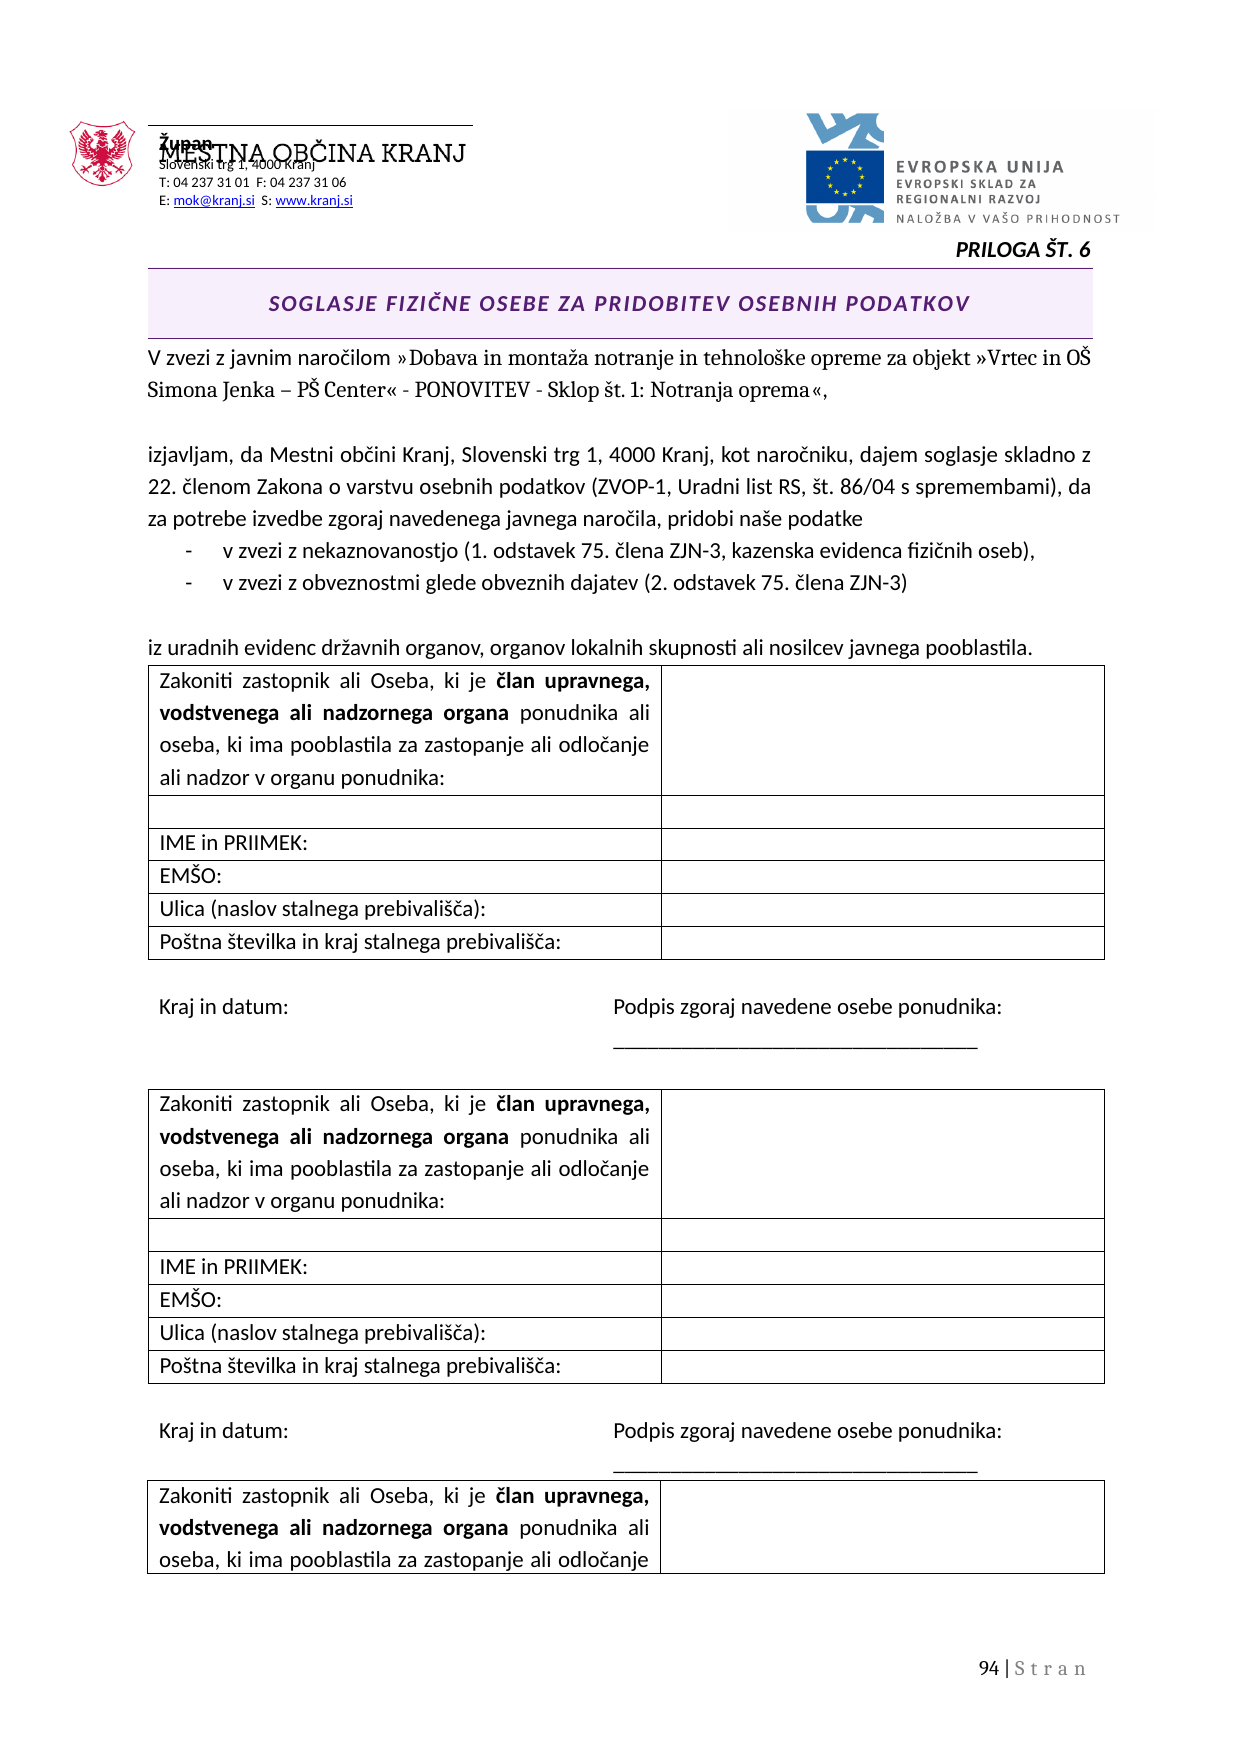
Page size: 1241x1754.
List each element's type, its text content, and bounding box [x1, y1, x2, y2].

text PRILOGA ŠT. 6 [148, 235, 1093, 263]
list v zvezi z nekaznovanostjo (1. odstavek 75. člena ZJN-3, kazenska evidenca fizičnih oseb), [185, 536, 1093, 564]
table_cell [662, 1252, 1104, 1284]
table_cell [662, 1285, 1104, 1317]
table_cell IME in PRIIMEK: [149, 829, 661, 860]
table_cell [662, 1351, 1104, 1383]
table_cell Poštna številka in kraj stalnega prebivališča: [149, 1351, 661, 1383]
table_header [662, 666, 1104, 794]
table_cell EMŠO: [149, 1285, 661, 1317]
table_cell [661, 1481, 1104, 1573]
table_header [662, 1090, 1104, 1218]
table_cell IME in PRIIMEK: [149, 1252, 661, 1284]
list v zvezi z obveznostmi glede obveznih dajatev (2. odstavek 75. člena ZJN-3) [185, 568, 1093, 596]
text iz uradnih evidenc državnih organov, organov lokalnih skupnosti ali nosilcev javnega pooblastila. [148, 633, 1093, 661]
table_header Podpis zgoraj navedene osebe ponudnika: ________________________________ [602, 992, 1056, 1056]
table_cell [662, 1219, 1104, 1251]
table_header Podpis zgoraj navedene osebe ponudnika: ________________________________ [602, 1416, 1056, 1480]
table_header Zakoniti zastopnik ali Oseba, ki je član upravnega, vodstvenega ali nadzornega organa ponudnika ali oseba, ki ima pooblastila za zastopanje ali odločanje ali nadzor v organu ponudnika: [149, 666, 661, 794]
table_cell Ulica (naslov stalnega prebivališča): [149, 1318, 661, 1350]
text izjavljam, da Mestni občini Kranj, Slovenski trg 1, 4000 Kranj, kot naročniku, dajem soglasje skladno z 22. členom Zakona o varstvu osebnih podatkov (ZVOP-1, Uradni list RS, št. 86/04 s spremembami), da za potrebe izvedbe zgoraj navedenega javnega naročila, pridobi naše podatke [148, 440, 1093, 532]
table_cell [149, 1219, 661, 1251]
table_cell [662, 861, 1104, 893]
text SOGLASJE FIZIČNE OSEBE ZA PRIDOBITEV OSEBNIH PODATKOV [148, 269, 1093, 338]
text V zvezi z javnim naročilom »«, [148, 343, 1093, 403]
table_header Kraj in datum: [148, 1416, 602, 1480]
table_cell [662, 1318, 1104, 1350]
table_cell Ulica (naslov stalnega prebivališča): [149, 894, 661, 926]
table_cell EMŠO: [149, 861, 661, 893]
table_cell [662, 829, 1104, 860]
table_header Zakoniti zastopnik ali Oseba, ki je član upravnega, vodstvenega ali nadzornega organa ponudnika ali oseba, ki ima pooblastila za zastopanje ali odločanje ali nadzor v organu ponudnika: [149, 1090, 661, 1218]
table_header Kraj in datum: [148, 992, 602, 1056]
table_cell [662, 796, 1104, 827]
table_cell Poštna številka in kraj stalnega prebivališča: [149, 927, 661, 959]
table_cell [662, 927, 1104, 959]
table_cell [662, 894, 1104, 926]
table_cell [149, 796, 661, 827]
picture [725, 108, 1160, 234]
